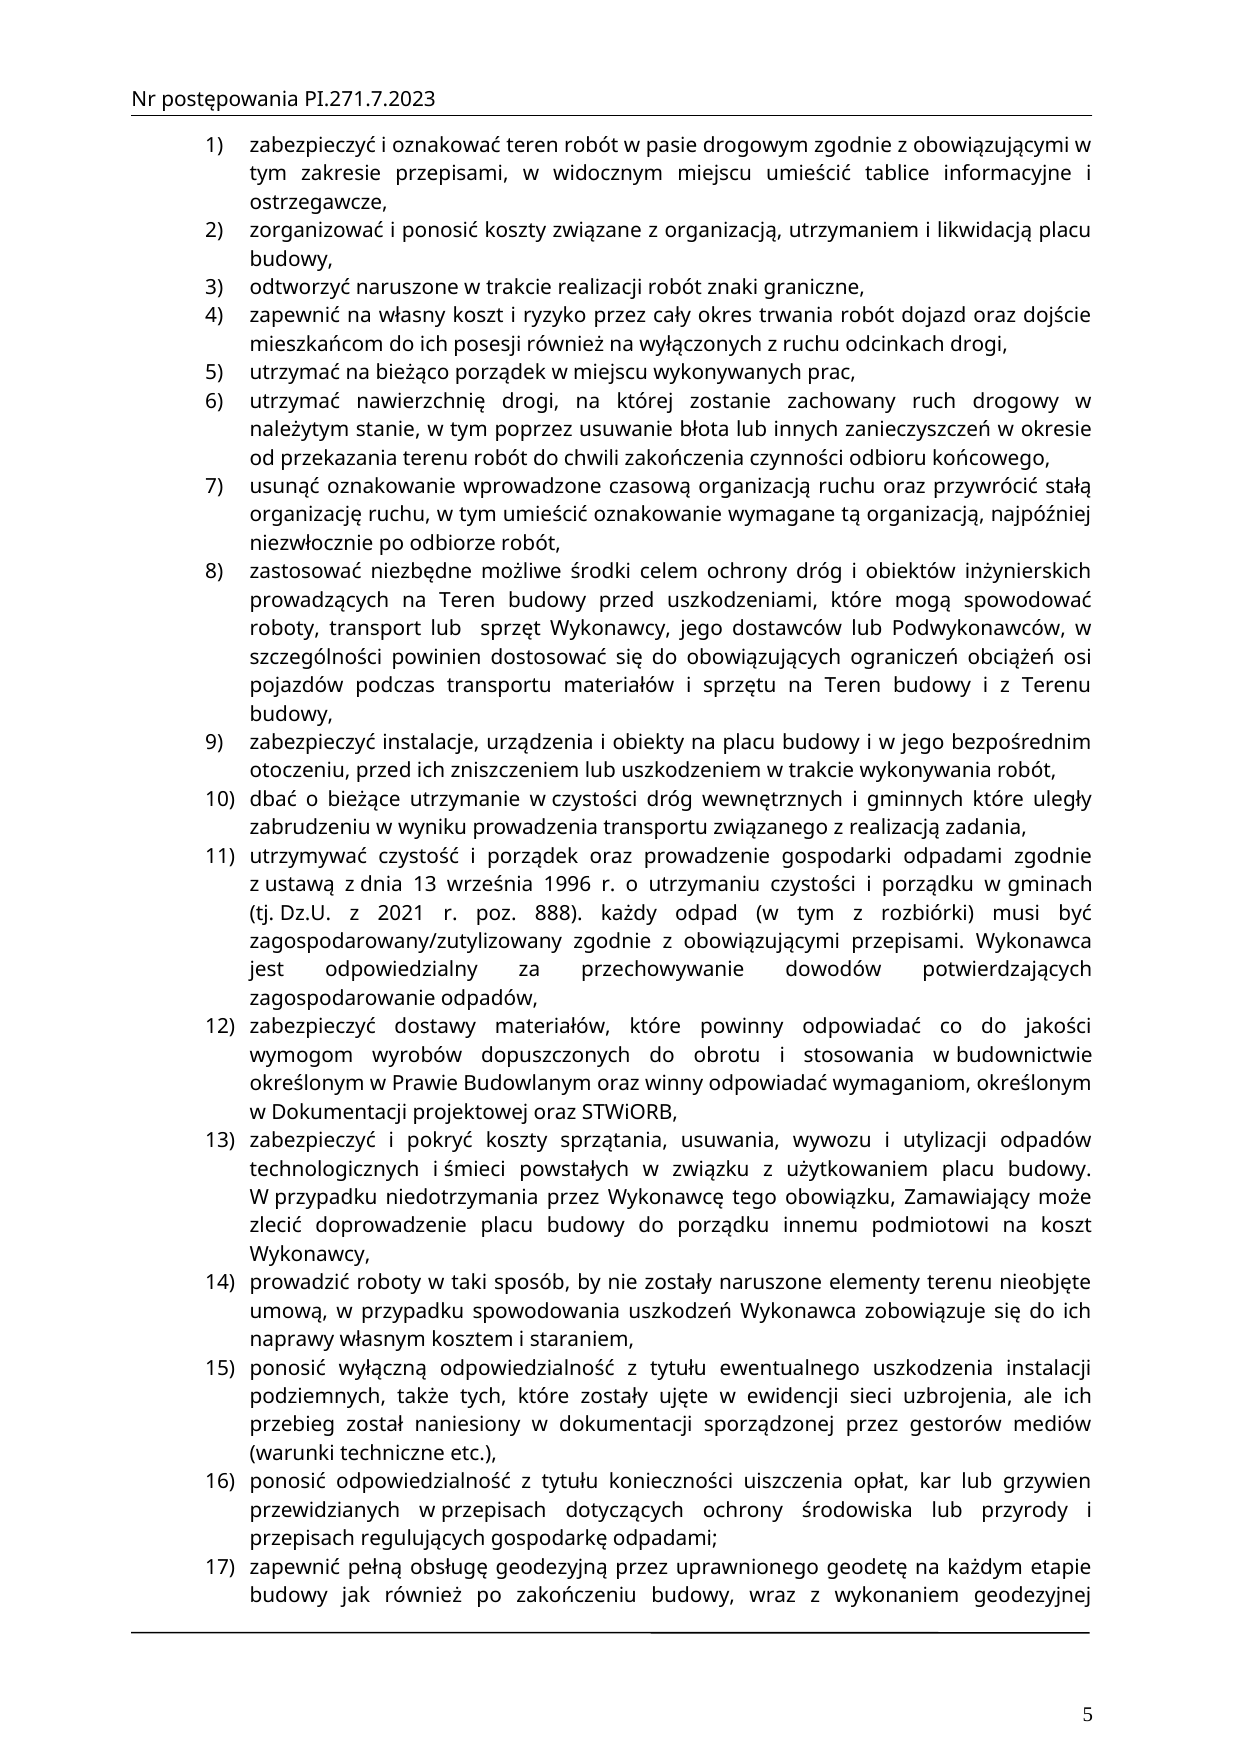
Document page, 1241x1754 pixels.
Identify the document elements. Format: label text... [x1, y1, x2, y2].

list dbać o bieżące utrzymanie w czystości dróg wewnętrznych i gminnych które uległy zabrudzeniu w wyniku prowadzenia transportu związanego z realizacją zadania, [205, 784, 1092, 841]
list usunąć oznakowanie wprowadzone czasową organizacją ruchu oraz przywrócić stałą organizację ruchu, w tym umieścić oznakowanie wymagane tą organizacją, najpóźniej niezwłocznie po odbiorze robót, [205, 471, 1092, 556]
list zabezpieczyć dostawy materiałów, które powinny odpowiadać co do jakości wymogom wyrobów dopuszczonych do obrotu i stosowania w budownictwie określonym w Prawie Budowlanym oraz winny odpowiadać wymaganiom, określonym w Dokumentacji projektowej oraz STWiORB, [205, 1011, 1092, 1125]
list ponosić wyłączną odpowiedzialność z tytułu ewentualnego uszkodzenia instalacji podziemnych, także tych, które zostały ujęte w ewidencji sieci uzbrojenia, ale ich przebieg został naniesiony w dokumentacji sporządzonej przez gestorów mediów (warunki techniczne etc.), [205, 1353, 1092, 1466]
list zabezpieczyć instalacje, urządzenia i obiekty na placu budowy i w jego bezpośrednim otoczeniu, przed ich zniszczeniem lub uszkodzeniem w trakcie wykonywania robót, [205, 727, 1092, 784]
list zabezpieczyć i oznakować teren robót w pasie drogowym zgodnie z obowiązującymi w tym zakresie przepisami, w widocznym miejscu umieścić tablice informacyjne i ostrzegawcze, [205, 130, 1092, 215]
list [205, 1552, 1092, 1609]
list utrzymać nawierzchnię drogi, na której zostanie zachowany ruch drogowy w należytym stanie, w tym poprzez usuwanie błota lub innych zanieczyszczeń w okresie od przekazania terenu robót do chwili zakończenia czynności odbioru końcowego, [205, 386, 1092, 471]
list zorganizować i ponosić koszty związane z organizacją, utrzymaniem i likwidacją placu budowy, [205, 215, 1092, 272]
list prowadzić roboty w taki sposób, by nie zostały naruszone elementy terenu nieobjęte umową, w przypadku spowodowania uszkodzeń Wykonawca zobowiązuje się do ich naprawy własnym kosztem i staraniem, [205, 1267, 1092, 1353]
list utrzymać na bieżąco porządek w miejscu wykonywanych prac, [205, 357, 1092, 386]
list ponosić odpowiedzialność z tytułu konieczności uiszczenia opłat, kar lub grzywien przewidzianych w przepisach dotyczących ochrony środowiska lub przyrody i przepisach regulujących gospodarkę odpadami; [205, 1466, 1092, 1552]
list utrzymywać czystość i porządek oraz prowadzenie gospodarki odpadami zgodnie z ustawą z dnia 13 września 1996 r. o utrzymaniu czystości i porządku w gminach (tj. Dz.U. z 2021 r. poz. 888). każdy odpad (w tym z rozbiórki) musi być zagospodarowany/zutylizowany zgodnie z obowiązującymi przepisami. Wykonawca jest odpowiedzialny za przechowywanie dowodów potwierdzających zagospodarowanie odpadów, [205, 841, 1092, 1011]
list zabezpieczyć i pokryć koszty sprzątania, usuwania, wywozu i utylizacji odpadów technologicznych i śmieci powstałych w związku z użytkowaniem placu budowy. W przypadku niedotrzymania przez Wykonawcę tego obowiązku, Zamawiający może zlecić doprowadzenie placu budowy do porządku innemu podmiotowi na koszt Wykonawcy, [205, 1125, 1092, 1267]
list zapewnić na własny koszt i ryzyko przez cały okres trwania robót dojazd oraz dojście mieszkańcom do ich posesji również na wyłączonych z ruchu odcinkach drogi, [205, 301, 1092, 357]
list odtworzyć naruszone w trakcie realizacji robót znaki graniczne, [205, 272, 1092, 301]
list zastosować niezbędne możliwe środki celem ochrony dróg i obiektów inżynierskich prowadzących na Teren budowy przed uszkodzeniami, które mogą spowodować roboty, transport lub sprzęt Wykonawcy, jego dostawców lub Podwykonawców, w szczególności powinien dostosować się do obowiązujących ograniczeń obciążeń osi pojazdów podczas transportu materiałów i sprzętu na Teren budowy i z Terenu budowy, [205, 556, 1092, 727]
